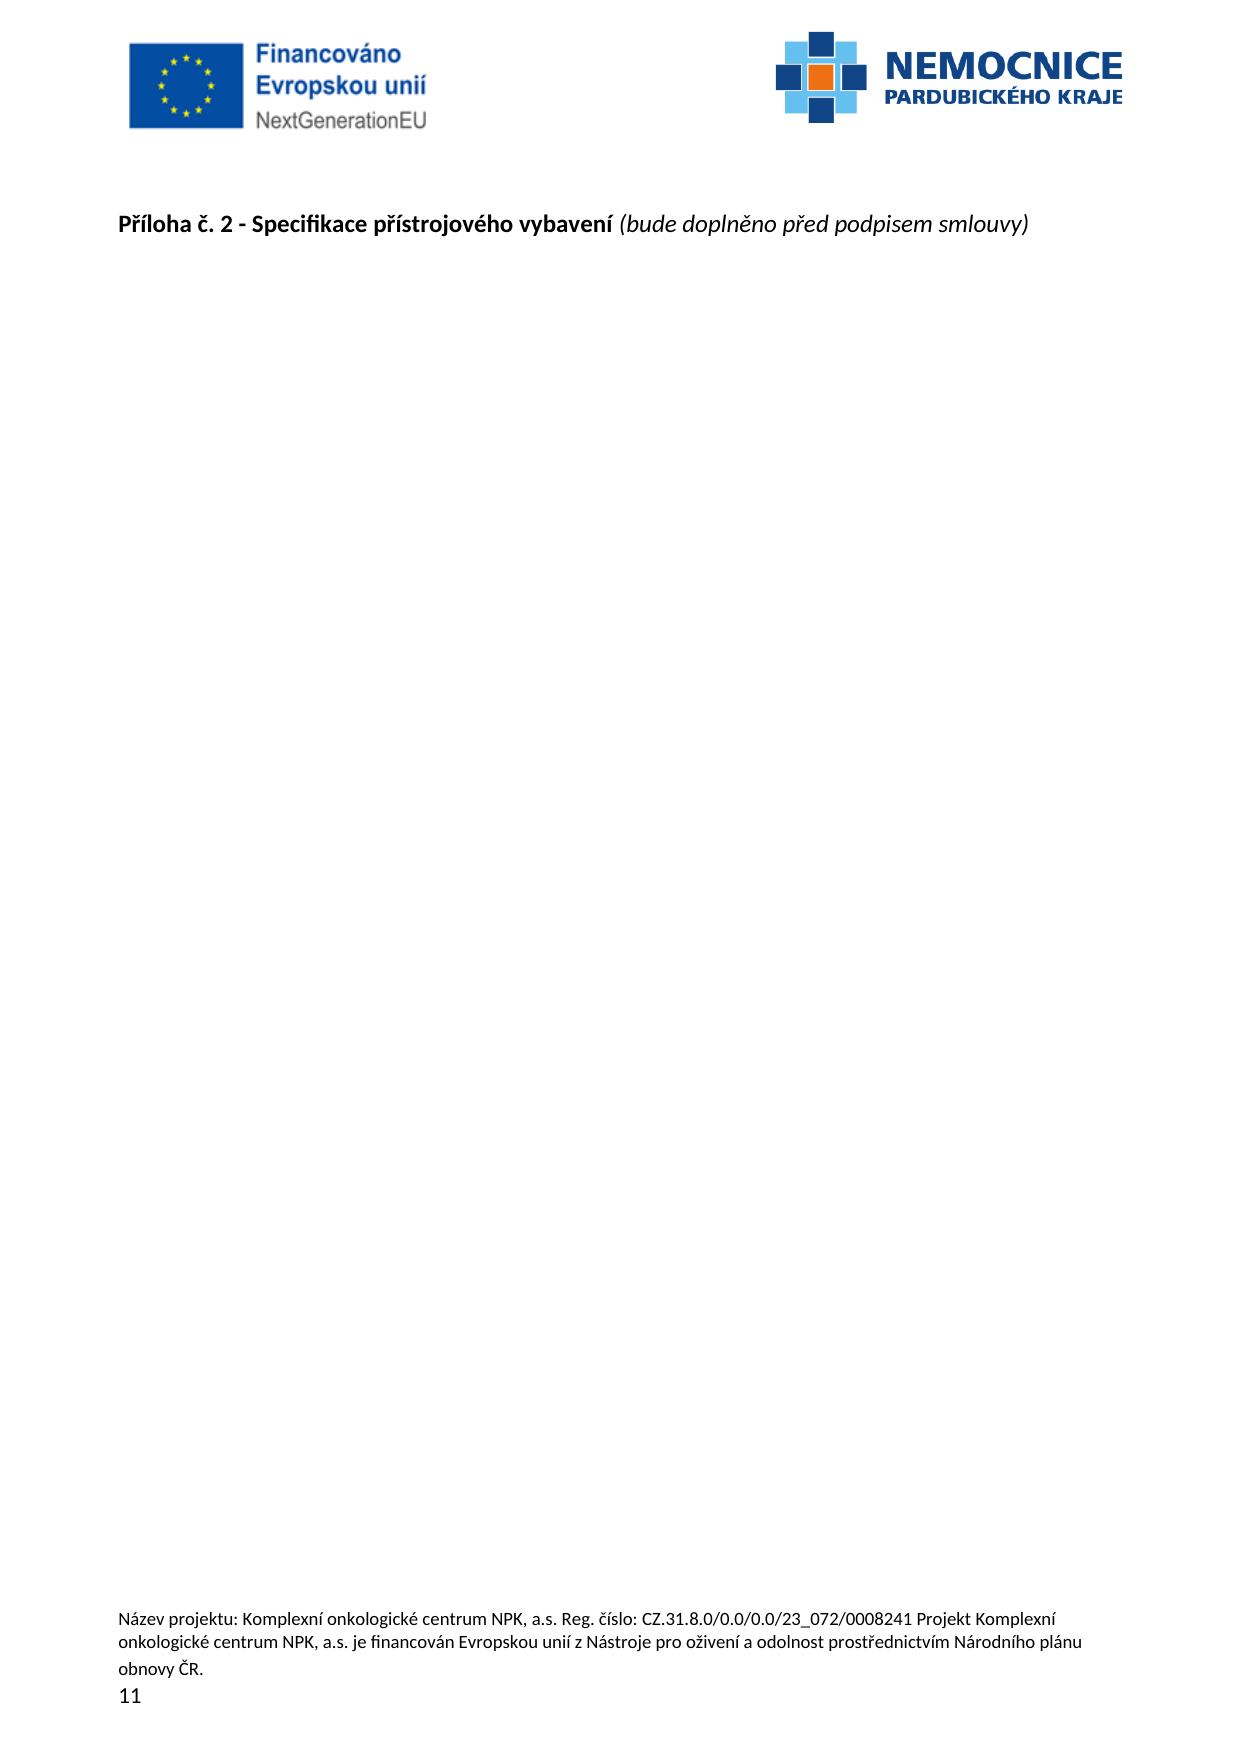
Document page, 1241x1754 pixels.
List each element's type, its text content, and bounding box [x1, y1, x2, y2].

picture [121, 30, 446, 137]
picture [774, 31, 1123, 124]
text Příloha č. 2 - Specifikace přístrojového vybavení (bude doplněno před podpisem smlouvy) [118, 208, 1122, 238]
